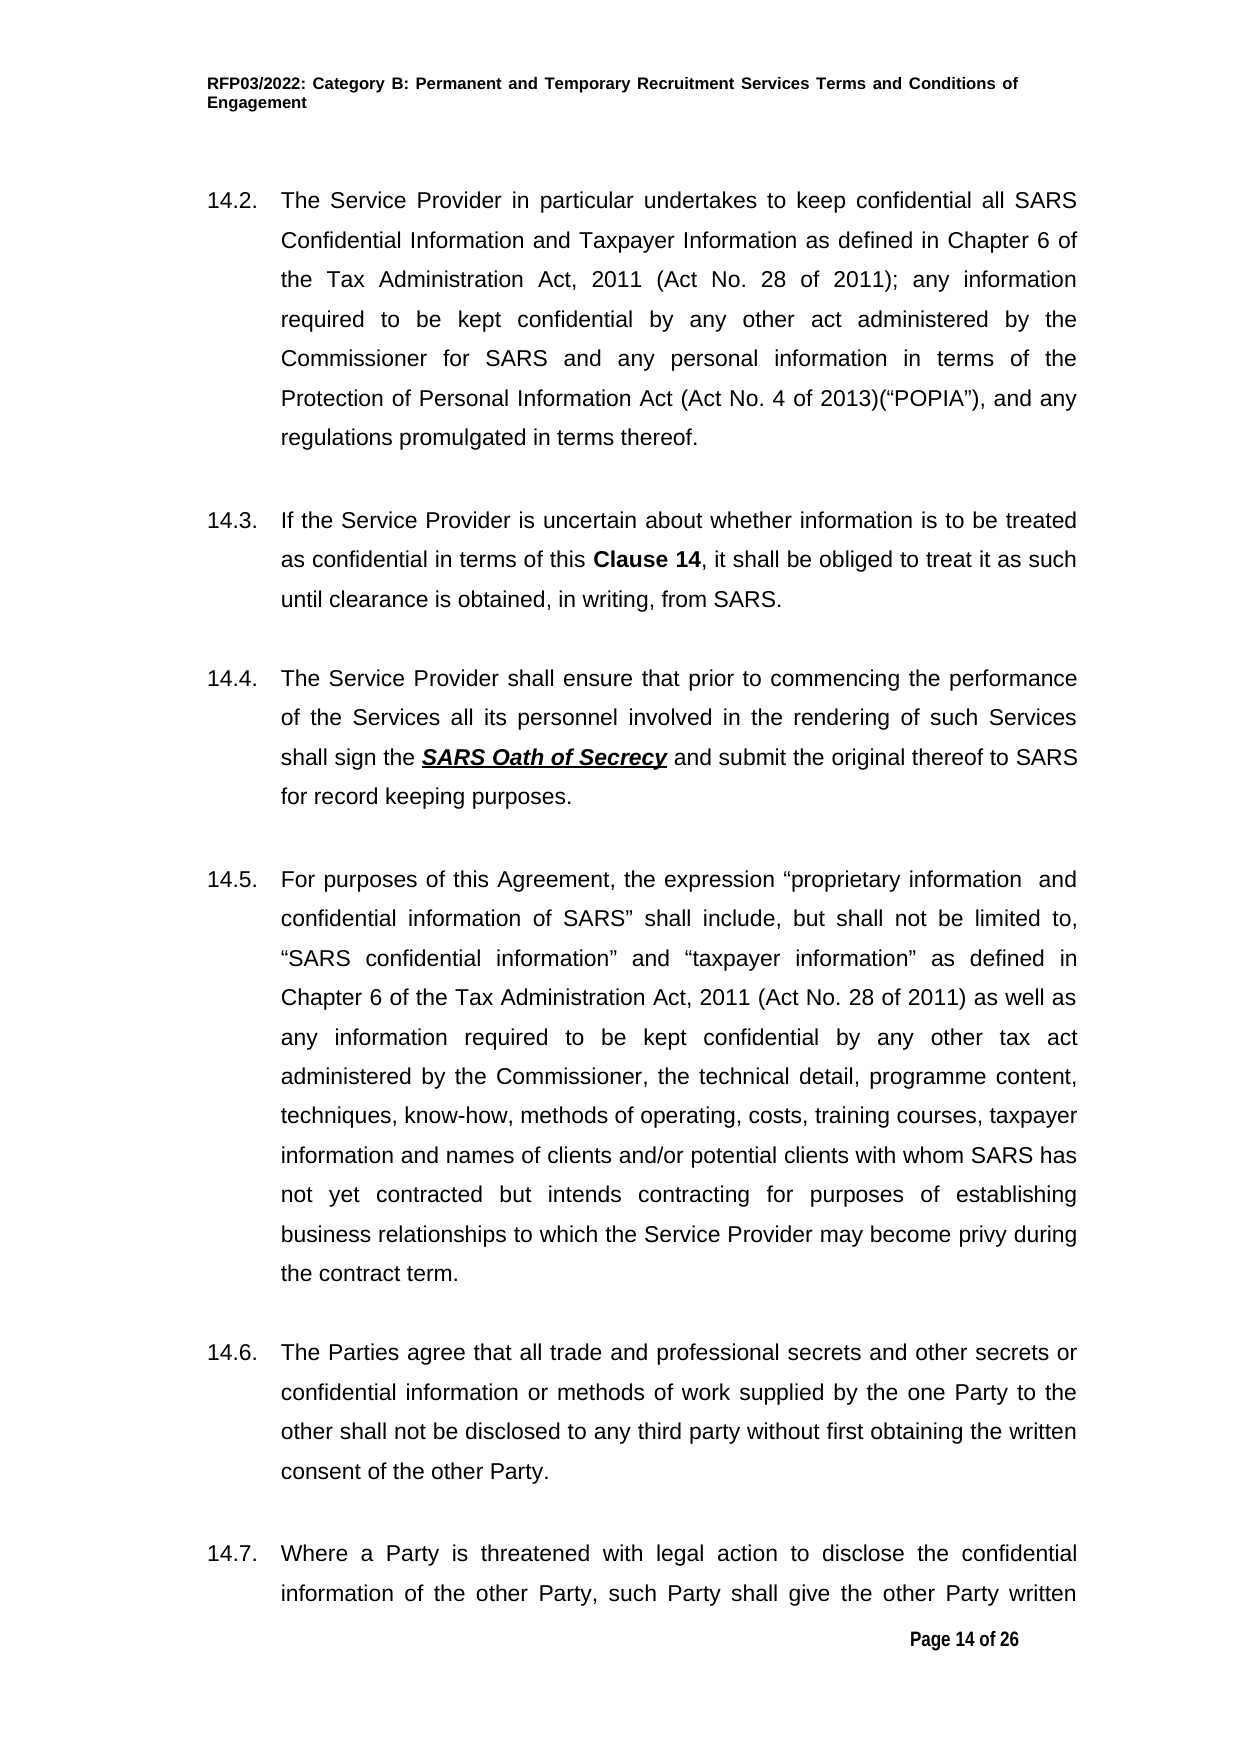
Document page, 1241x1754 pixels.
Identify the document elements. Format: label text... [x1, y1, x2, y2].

list For purposes of this Agreement, the expression “proprietary information and confidential information of SARS” shall include, but shall not be limited to, “SARS confidential information” and “taxpayer information” as defined in Chapter 6 of the Tax Administration Act, 2011 (Act No. 28 of 2011) as well as any information required to be kept confidential by any other tax act administered by the Commissioner, the technical detail, programme content, techniques, know-how, methods of operating, costs, training courses, taxpayer information and names of clients and/or potential clients with whom SARS has not yet contracted but intends contracting for purposes of establishing business relationships to which the Service Provider may become privy during the contract term. [207, 866, 1078, 1287]
list If the Service Provider is uncertain about whether information is to be treated as confidential in terms of this Clause 14, it shall be obliged to treat it as such until clearance is obtained, in writing, from SARS. [207, 507, 1078, 612]
list The Service Provider in particular undertakes to keep confidential all SARS Confidential Information and Taxpayer Information as defined in Chapter 6 of the Tax Administration Act, 2011 (Act No. 28 of 2011); any information required to be kept confidential by any other act administered by the Commissioner for SARS and any personal information in terms of the Protection of Personal Information Act (Act No. 4 of 2013)(“POPIA”), and any regulations promulgated in terms thereof. [207, 187, 1078, 450]
list The Service Provider shall ensure that prior to commencing the performance of the Services all its personnel involved in the rendering of such Services shall sign the SARS Oath of Secrecy and submit the original thereof to SARS for record keeping purposes. [207, 664, 1078, 809]
list The Parties agree that all trade and professional secrets and other secrets or confidential information or methods of work supplied by the one Party to the other shall not be disclosed to any third party without first obtaining the written consent of the other Party. [207, 1339, 1078, 1484]
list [207, 1540, 1078, 1606]
